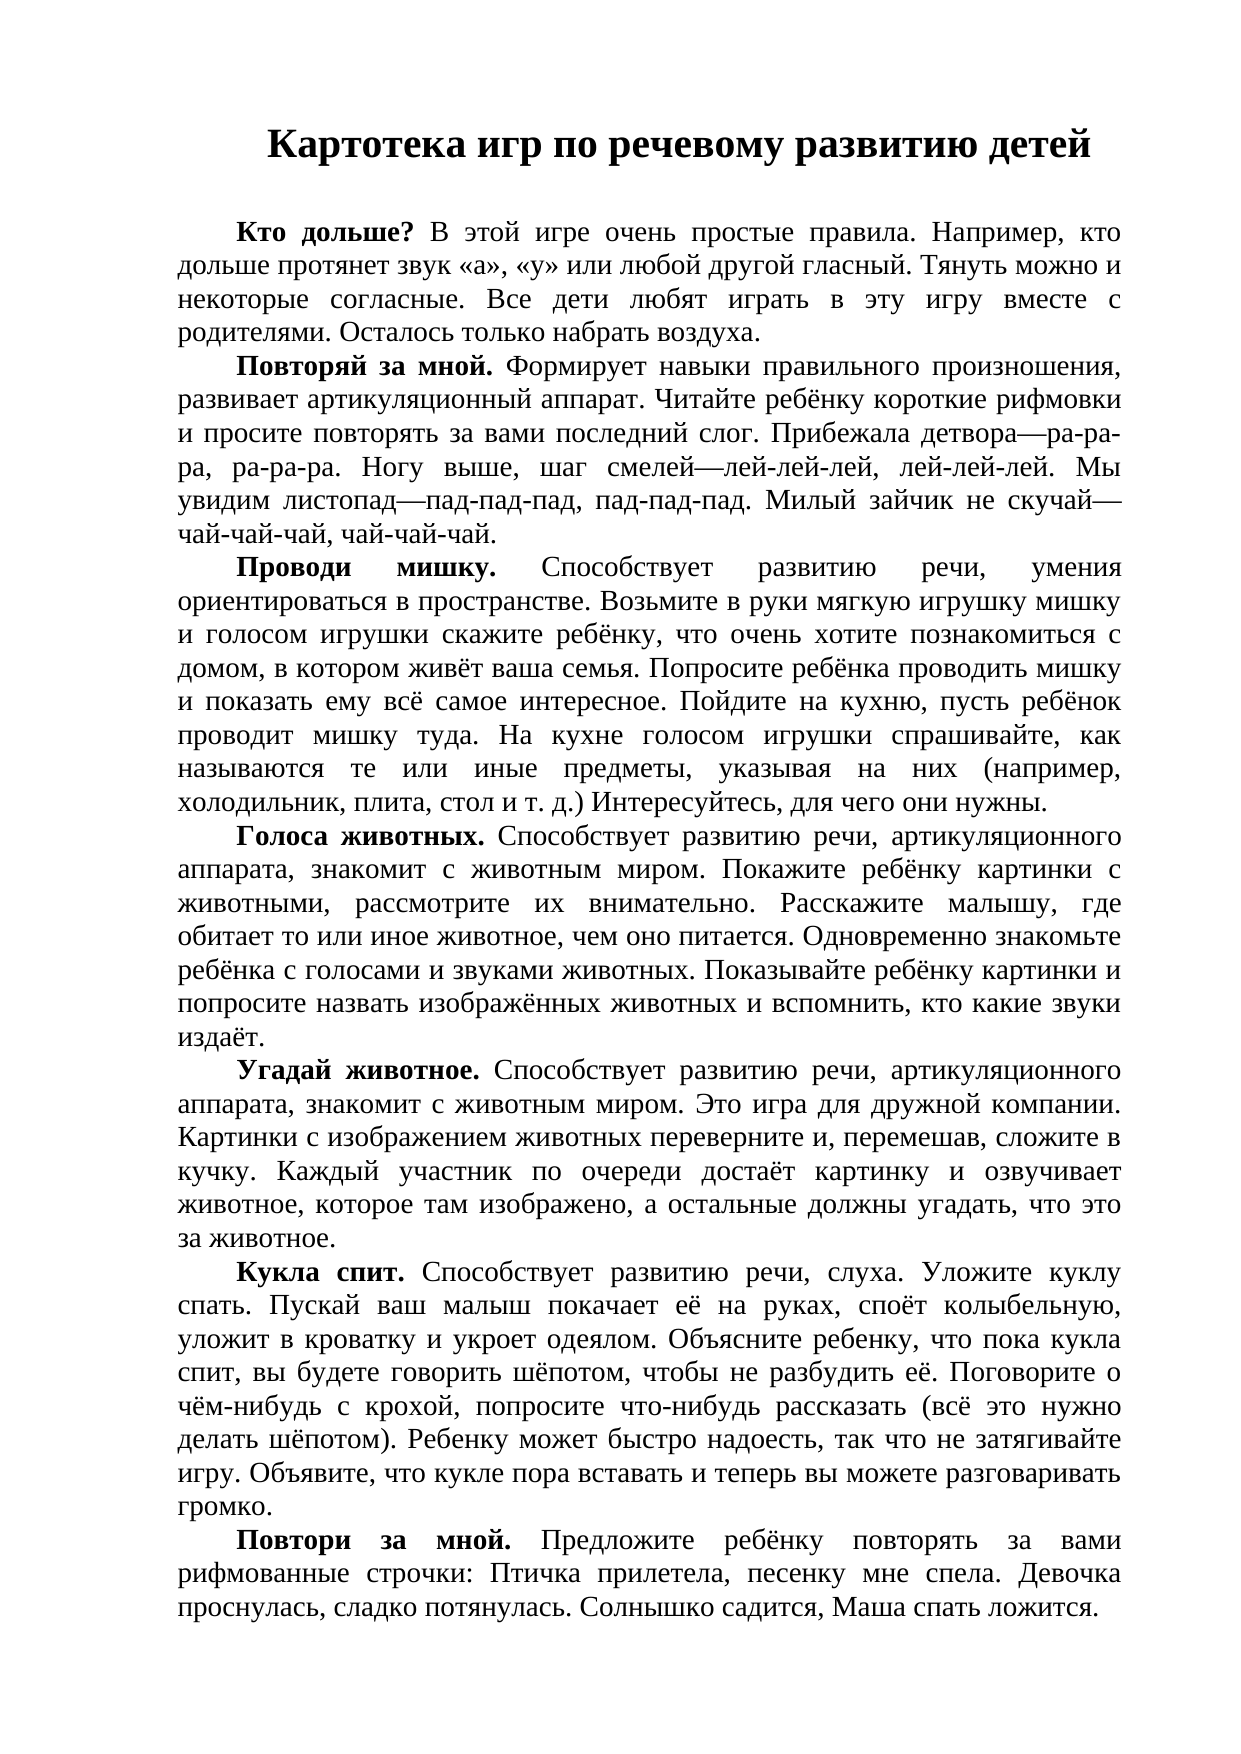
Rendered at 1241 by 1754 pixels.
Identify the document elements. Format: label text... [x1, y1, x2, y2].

text Повтори за мной. Предложите ребёнку повторять за вами рифмованные строчки: Птичка прилетела, песенку мне спела. Девочка проснулась, сладко потянулась. Солнышко садится, Маша спать ложится. [177, 1522, 1122, 1623]
text Угадай животное. Способствует развитию речи, артикуляционного аппарата, знакомит с животным миром. Это игра для дружной компании. Картинки с изображением животных переверните и, перемешав, сложите в кучку. Каждый участник по очереди достаёт картинку и озвучивает животное, которое там изображено, а остальные должны угадать, что это за животное. [177, 1052, 1122, 1254]
text Кукла спит. Способствует развитию речи, слуха. Уложите куклу спать. Пускай ваш малыш покачает её на руках, споёт колыбельную, уложит в кроватку и укроет одеялом. Объясните ребенку, что пока кукла спит, вы будете говорить шёпотом, чтобы не разбудить её. Поговорите о чём-нибудь с крохой, попросите что-нибудь рассказать (всё это нужно делать шёпотом). Ребенку может быстро надоесть, так что не затягивайте игру. Объявите, что кукле пора вставать и теперь вы можете разговаривать громко. [177, 1254, 1122, 1522]
text Повторяй за мной. Формирует навыки правильного произношения, развивает артикуляционный аппарат. Читайте ребёнку короткие рифмовки и просите повторять за вами последний слог. Прибежала детвора—ра-ра-ра, ра-ра-ра. Ногу выше, шаг смелей—лей-лей-лей, лей-лей-лей. Мы увидим листопад—пад-пад-пад, пад-пад-пад. Милый зайчик не скучай—чай-чай-чай, чай-чай-чай. [177, 348, 1122, 549]
text Проводи мишку. Способствует развитию речи, умения ориентироваться в пространстве. Возьмите в руки мягкую игрушку мишку и голосом игрушки скажите ребёнку, что очень хотите познакомиться с домом, в котором живёт ваша семья. Попросите ребёнка проводить мишку и показать ему всё самое интересное. Пойдите на кухню, пусть ребёнок проводит мишку туда. На кухне голосом игрушки спрашивайте, как называются те или иные предметы, указывая на них (например, холодильник, плита, стол и т. д.) Интересуйтесь, для чего они нужны. [177, 549, 1122, 818]
text Картотека игр по речевому развитию детей [177, 118, 1122, 166]
text Кто дольше? В этой игре очень простые правила. Например, кто дольше протянет звук «а», «у» или любой другой гласный. Тянуть можно и некоторые согласные. Все дети любят играть в эту игру вместе с родителями. Осталось только набрать воздуха. [177, 214, 1122, 348]
text Голоса животных. Способствует развитию речи, артикуляционного аппарата, знакомит с животным миром. Покажите ребёнку картинки с животными, рассмотрите их внимательно. Расскажите малышу, где обитает то или иное животное, чем оно питается. Одновременно знакомьте ребёнка с голосами и звуками животных. Показывайте ребёнку картинки и попросите назвать изображённых животных и вспомнить, кто какие звуки издаёт. [177, 818, 1122, 1052]
